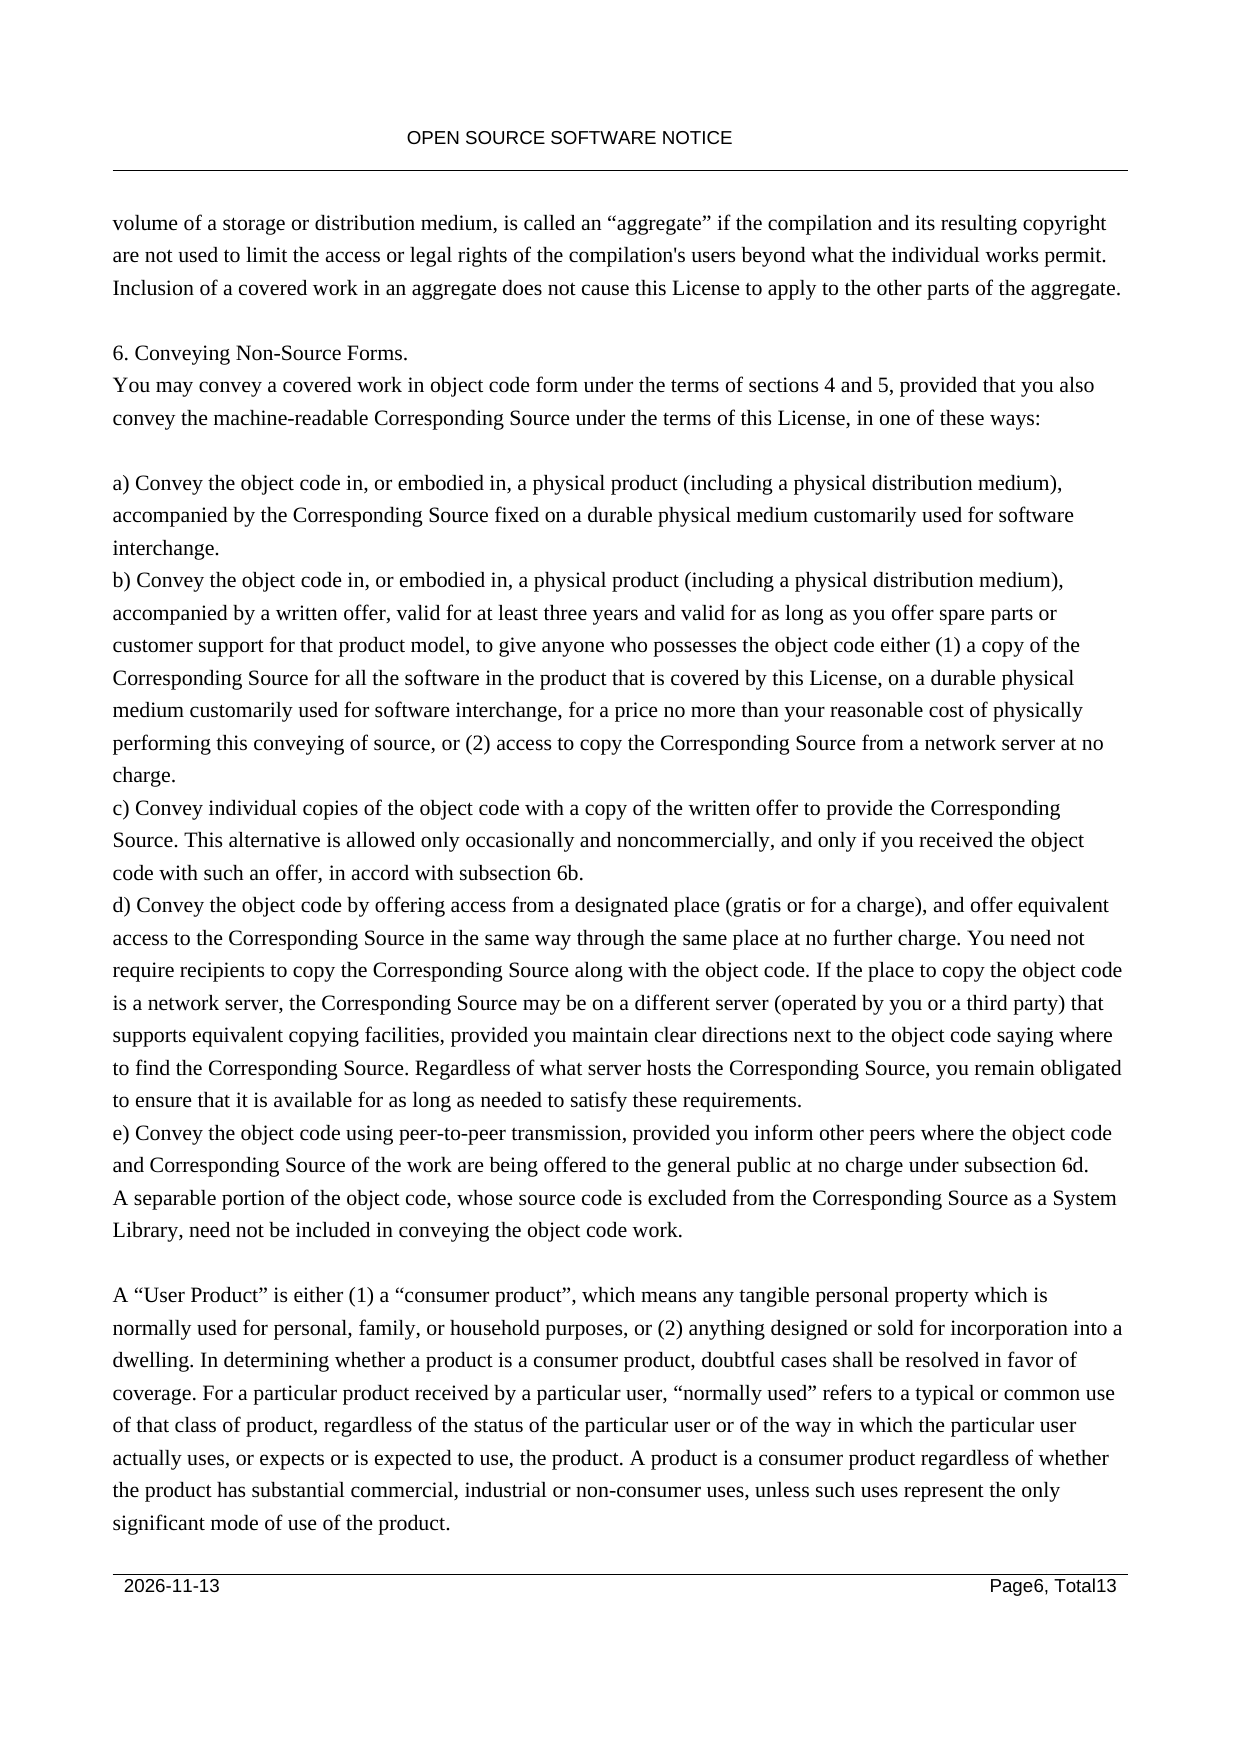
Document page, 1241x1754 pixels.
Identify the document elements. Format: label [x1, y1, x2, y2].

text [112, 206, 1128, 1539]
